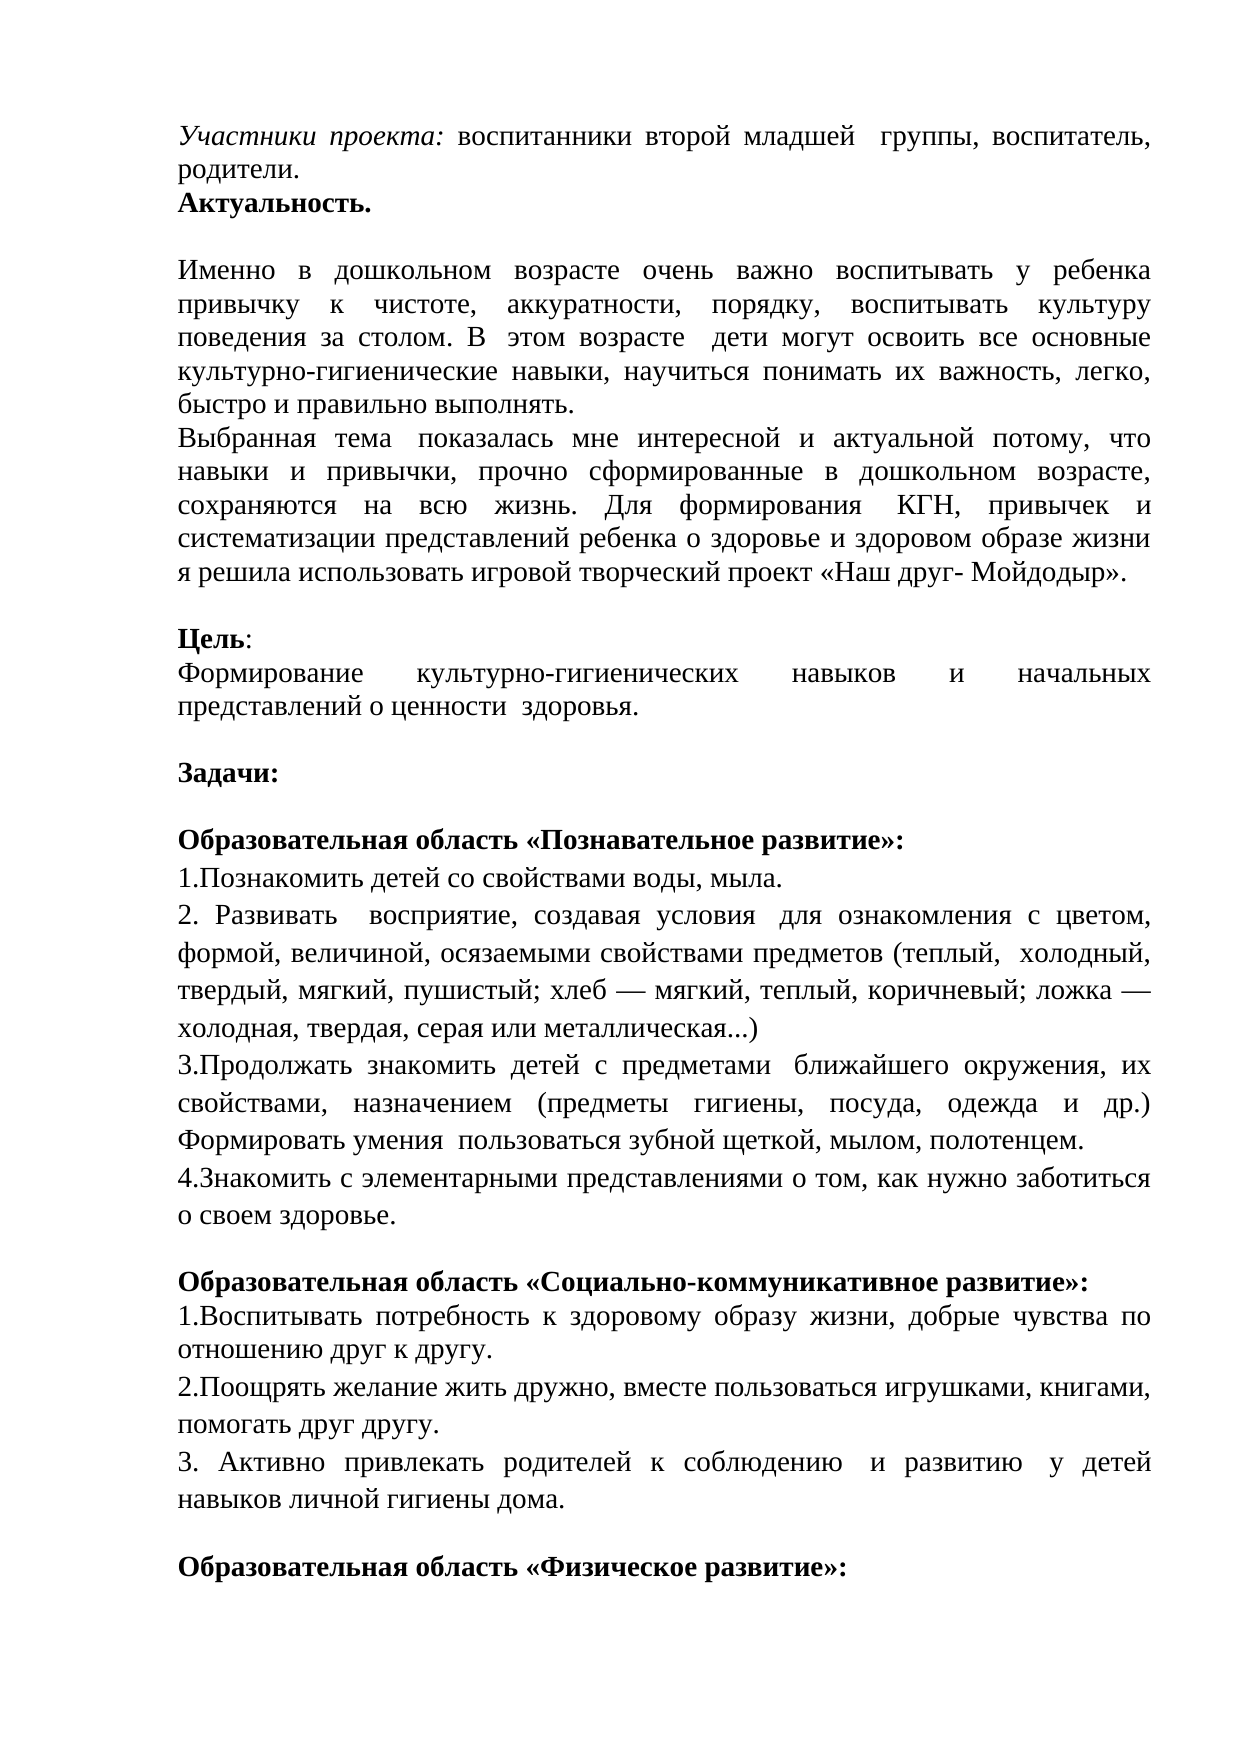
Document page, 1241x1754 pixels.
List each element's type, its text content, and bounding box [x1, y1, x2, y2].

text Образовательная область «Социально-коммуникативное развитие»: [177, 1264, 1152, 1298]
text Формирование культурно-гигиенических навыков и начальных представлений о ценности здоровья. [177, 655, 1152, 722]
text Образовательная область «Познавательное развитие»: [177, 822, 1152, 856]
text Актуальность. [177, 185, 1152, 219]
text Участники проекта: воспитанники второй младшей группы, воспитатель, родители. [177, 118, 1152, 185]
text Выбранная тема показалась мне интересной и актуальной потому, что навыки и привычки, прочно сформированные в дошкольном возрасте, сохраняются на всю жизнь. Для формирования КГН, привычек и систематизации представлений ребенка о здоровье и здоровом образе жизни я решила использовать игровой творческий проект «Наш друг- Мойдодыр». [177, 420, 1152, 588]
text Цель: [177, 621, 1152, 655]
text 2. Развивать восприятие, создавая условия для ознакомления с цветом, формой, величиной, осязаемыми свойствами предметов (теплый, холодный, твердый, мягкий, пушистый; хлеб — мягкий, теплый, коричневый; ложка — холодная, твердая, серая или металлическая...) [177, 893, 1152, 1043]
text 1.Познакомить детей со свойствами воды, мыла. [177, 856, 1152, 893]
text 3.Продолжать знакомить детей с предметами ближайшего окружения, их свойствами, назначением (предметы гигиены, посуда, одежда и др.) Формировать умения пользоваться зубной щеткой, мылом, полотенцем. [177, 1043, 1152, 1156]
text Именно в дошкольном возрасте очень важно воспитывать у ребенка привычку к чистоте, аккуратности, порядку, воспитывать культуру поведения за столом. В этом возрасте дети могут освоить все основные культурно-гигиенические навыки, научиться понимать их важность, легко, быстро и правильно выполнять. [177, 252, 1152, 420]
text Образовательная область «Физическое развитие»: [177, 1549, 1152, 1582]
text 4.Знакомить с элементарными представлениями о том, как нужно заботиться о своем здоровье. [177, 1156, 1152, 1231]
text 1.Воспитывать потребность к здоровому образу жизни, добрые чувства по отношению друг к другу. [177, 1298, 1152, 1365]
text Задачи: [177, 755, 1152, 789]
text 3. Активно привлекать родителей к соблюдению и развитию у детей навыков личной гигиены дома. [177, 1440, 1152, 1515]
text 2.Поощрять желание жить дружно, вместе пользоваться игрушками, книгами, помогать друг другу. [177, 1365, 1152, 1440]
